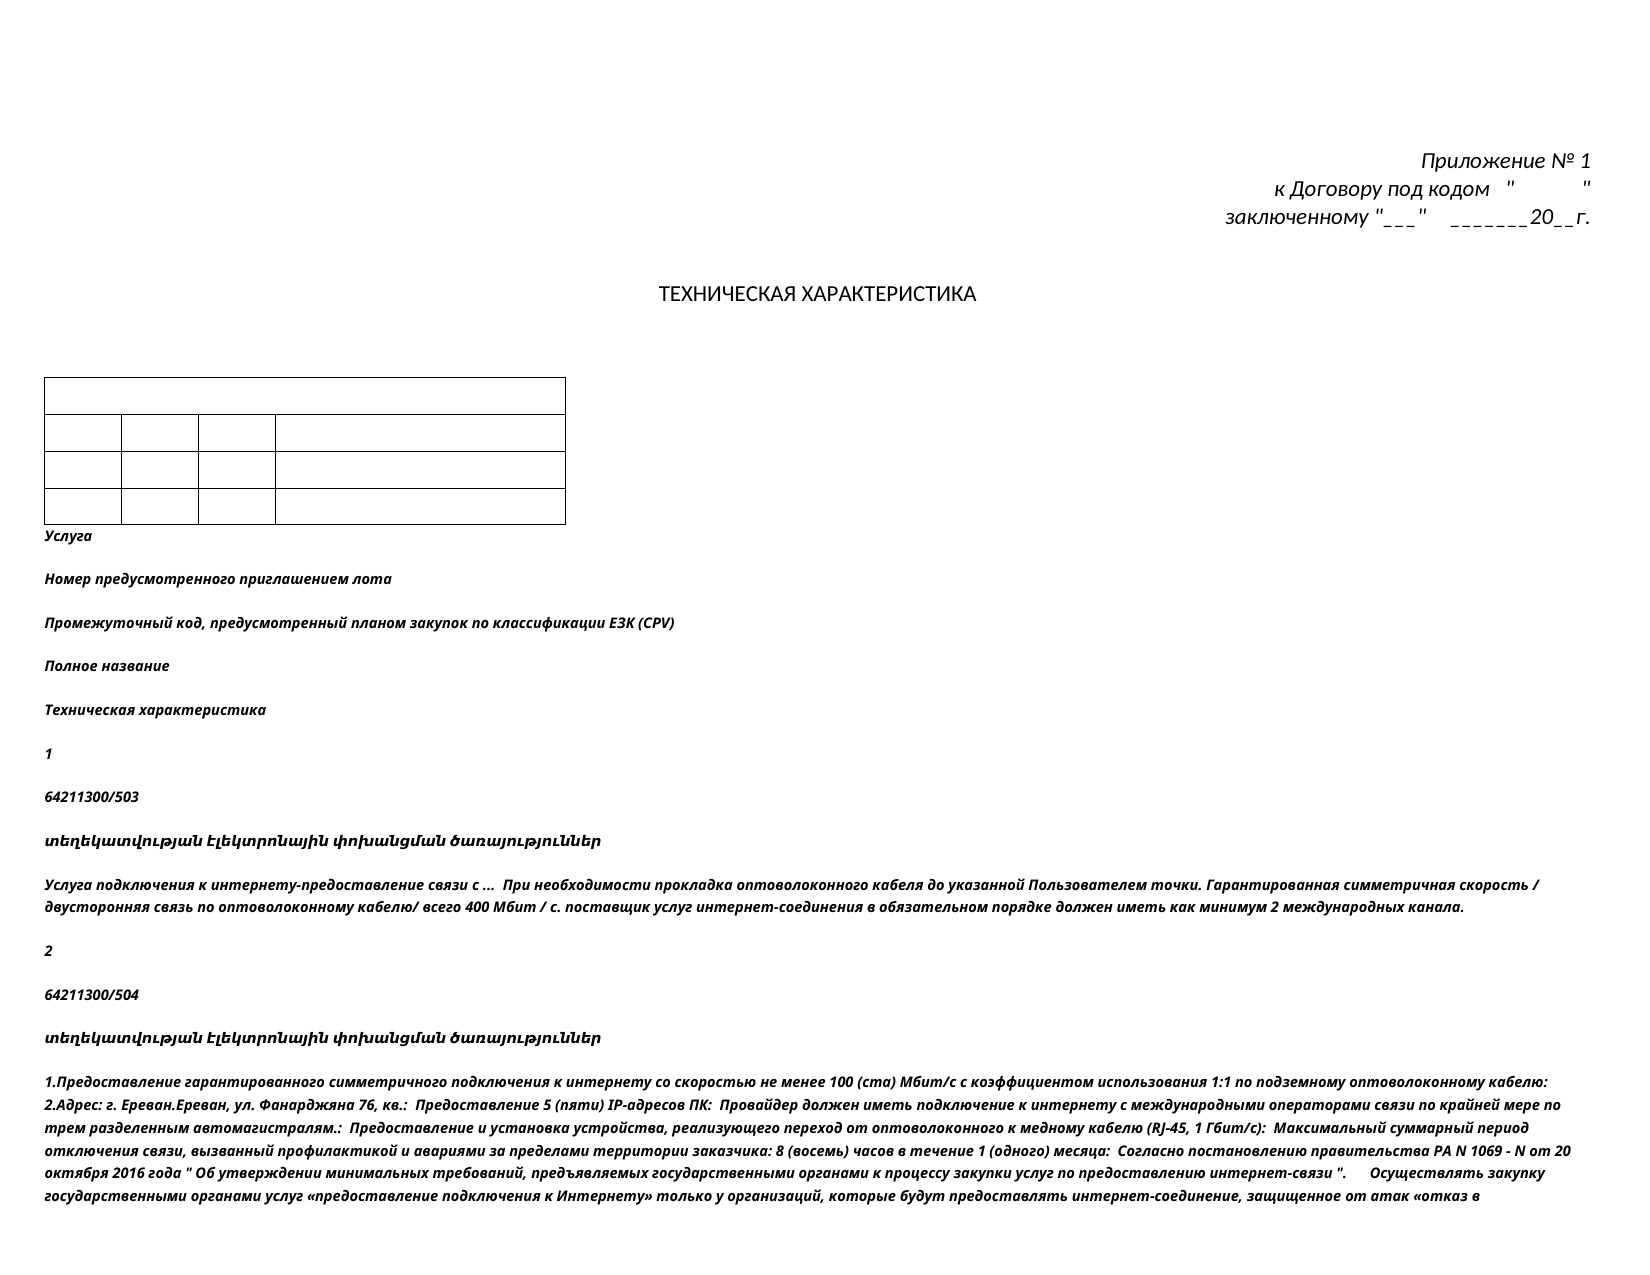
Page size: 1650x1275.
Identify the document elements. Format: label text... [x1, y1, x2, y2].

text ТЕХНИЧЕСКАЯ ХАРАКТЕРИСТИКА [44, 279, 1591, 307]
text к Договору под кодом " " заключенному "___" _______20__г. [44, 174, 1591, 230]
text Приложение № 1 [44, 146, 1591, 174]
